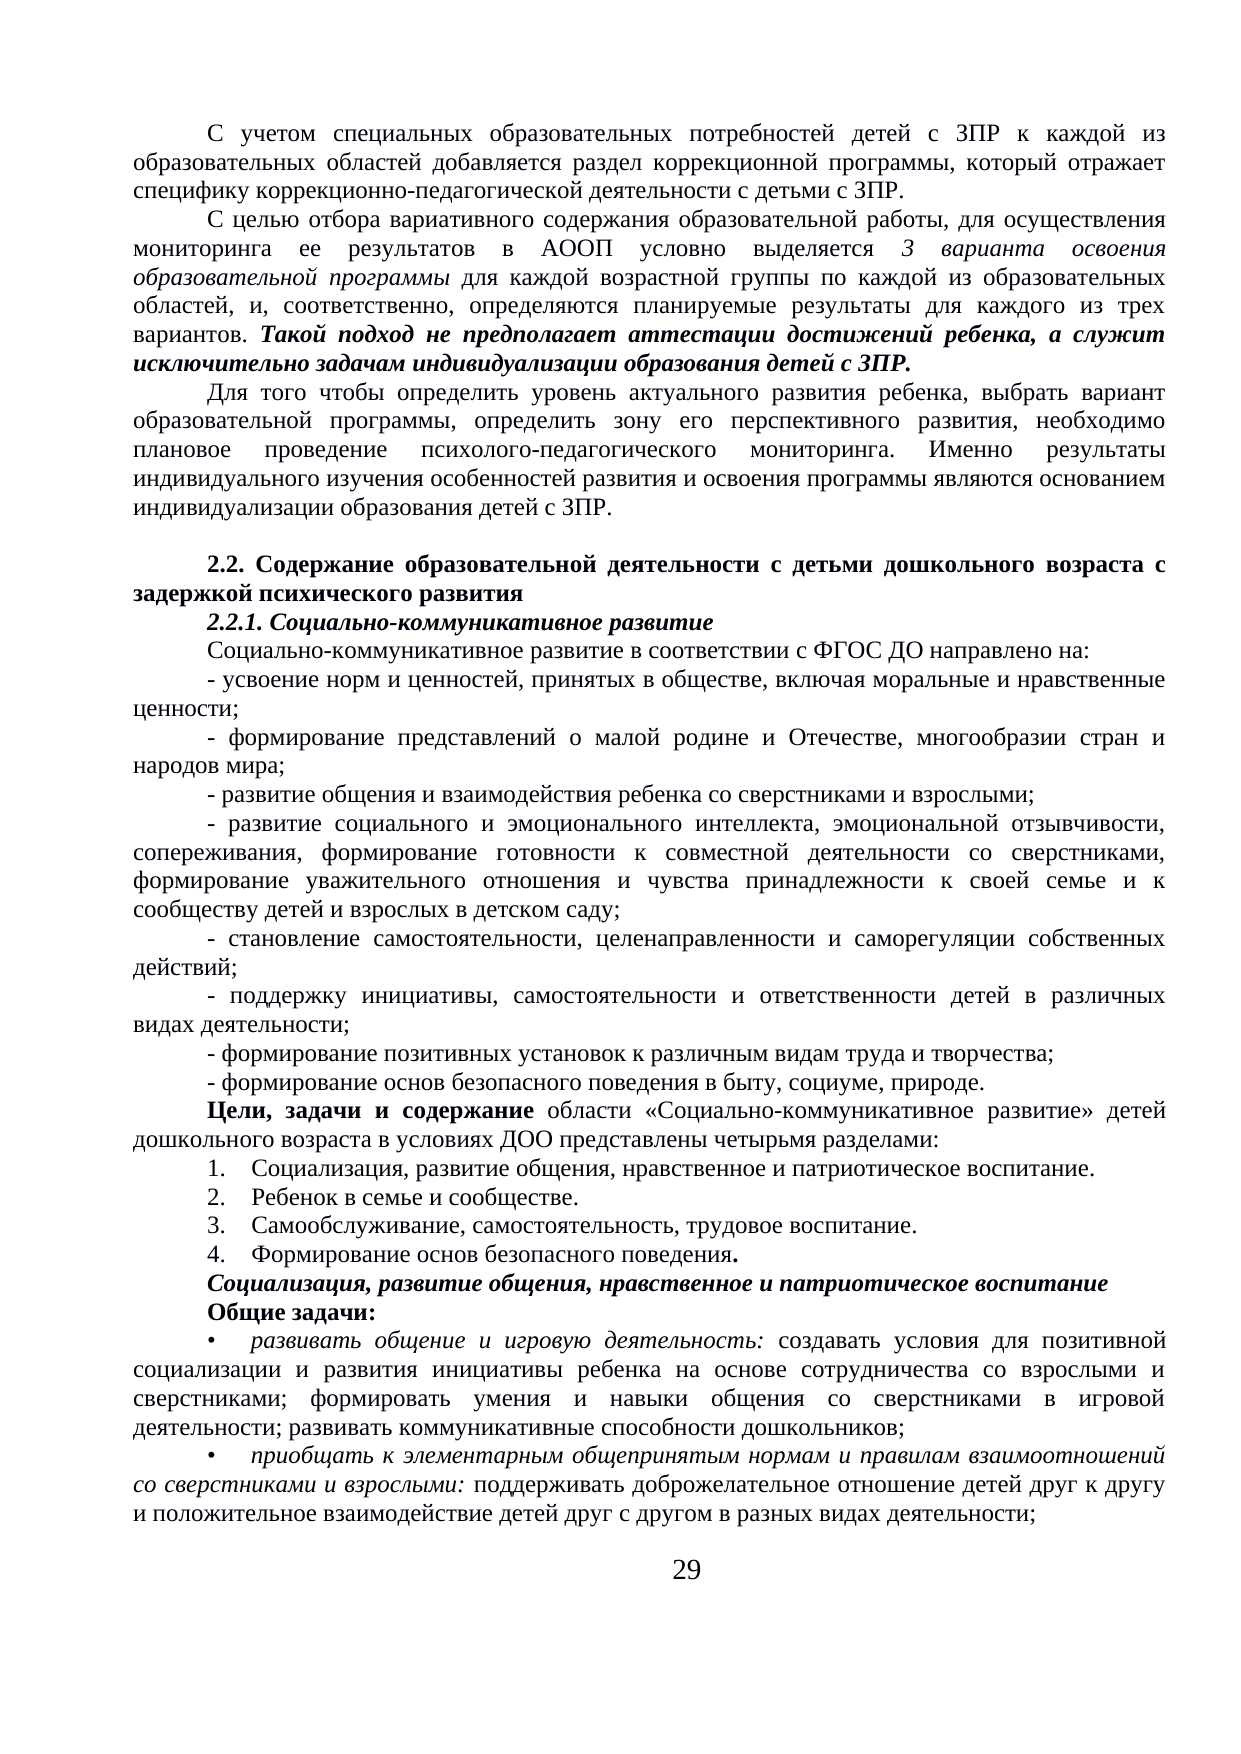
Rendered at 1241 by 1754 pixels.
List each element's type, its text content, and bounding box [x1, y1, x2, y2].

list Формирование основ безопасного поведения. [133, 1239, 1166, 1268]
list С учетом специальных образовательных потребностей детей с ЗПР к каждой из образовательных областей добавляется раздел коррекционной программы, который отражает специфику коррекционно-педагогической деятельности с детьми с ЗПР. [133, 118, 1166, 204]
text Социализация, развитие общения, нравственное и патриотическое воспитание [133, 1268, 1166, 1297]
list Самообслуживание, самостоятельность, трудовое воспитание. [133, 1211, 1166, 1239]
list С целью отбора вариативного содержания образовательной работы, для осуществления мониторинга ее результатов в АООП условно выделяется 3 варианта освоения образовательной программы для каждой возрастной группы по каждой из образовательных областей, и, соответственно, определяются планируемые результаты для каждого из трех вариантов. Такой подход не предполагает аттестации достижений ребенка, а служит исключительно задачам индивидуализации образования детей с ЗПР. [133, 204, 1166, 377]
list Ребенок в семье и сообществе. [133, 1182, 1166, 1211]
text - усвоение норм и ценностей, принятых в обществе, включая моральные и нравственные ценности; [133, 664, 1166, 722]
text - развитие социального и эмоционального интеллекта, эмоциональной отзывчивости, сопереживания, формирование готовности к совместной деятельности со сверстниками, формирование уважительного отношения и чувства принадлежности к своей семье и к сообществу детей и взрослых в детском саду; [133, 808, 1166, 923]
text - формирование представлений о малой родине и Отечестве, многообразии стран и народов мира; [133, 722, 1166, 779]
text - формирование позитивных установок к различным видам труда и творчества; [133, 1038, 1166, 1067]
text 2.2. Содержание образовательной деятельности с детьми дошкольного возраста с задержкой психического развития [133, 549, 1166, 607]
list развивать общение и игровую деятельность: создавать условия для позитивной социализации и развития инициативы ребенка на основе сотрудничества со взрослыми и сверстниками; формировать умения и навыки общения со сверстниками в игровой деятельности; развивать коммуникативные способности дошкольников; [133, 1326, 1166, 1441]
text 2.2.1. Социально-коммуникативное развитие [133, 607, 1166, 636]
list Социализация, развитие общения, нравственное и патриотическое воспитание. [133, 1153, 1166, 1182]
list Для того чтобы определить уровень актуального развития ребенка, выбрать вариант образовательной программы, определить зону его перспективного развития, необходимо плановое проведение психолого-педагогического мониторинга. Именно результаты индивидуального изучения особенностей развития и освоения программы являются основанием индивидуализации образования детей с ЗПР. [133, 377, 1166, 521]
list приобщать к элементарным общепринятым нормам и правилам взаимоотношений со сверстниками и взрослыми: поддерживать доброжелательное отношение детей друг к другу и положительное взаимодействие детей друг с другом в разных видах деятельности; [133, 1441, 1166, 1527]
text - формирование основ безопасного поведения в быту, социуме, природе. [133, 1067, 1166, 1096]
text - развитие общения и взаимодействия ребенка со сверстниками и взрослыми; [133, 779, 1166, 808]
text - становление самостоятельности, целенаправленности и саморегуляции собственных действий; [133, 923, 1166, 981]
text Социально-коммуникативное развитие в соответствии с ФГОС ДО направлено на: [133, 636, 1166, 664]
text Цели, задачи и содержание области «Социально-коммуникативное развитие» детей дошкольного возраста в условиях ДОО представлены четырьмя разделами: [133, 1096, 1166, 1153]
text - поддержку инициативы, самостоятельности и ответственности детей в различных видах деятельности; [133, 981, 1166, 1038]
text Общие задачи: [133, 1297, 1166, 1326]
